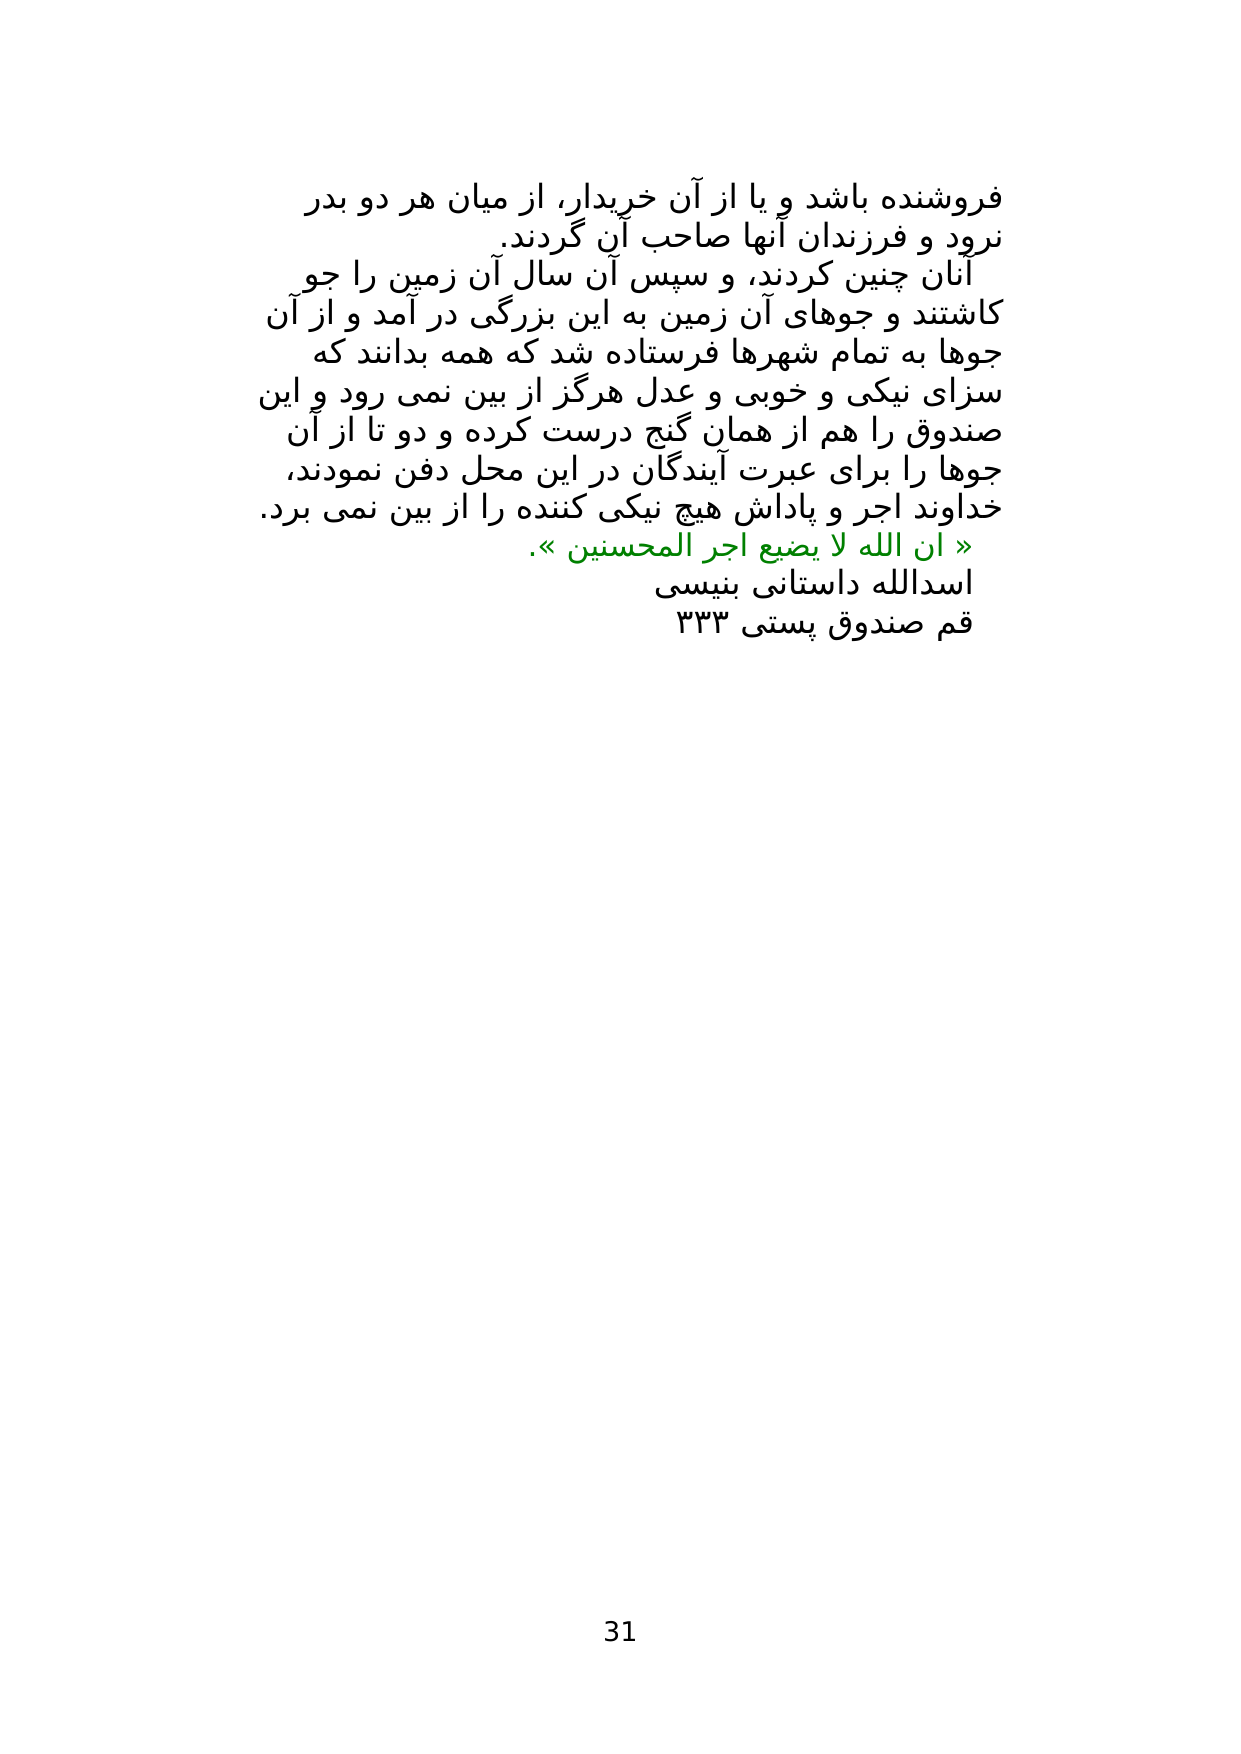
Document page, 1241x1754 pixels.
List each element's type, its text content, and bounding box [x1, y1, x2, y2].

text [236, 177, 1004, 255]
text « ان الله لا يضيع اجر المحسنين ». [236, 527, 1004, 563]
text آنان چنين كردند، و سپس آن سال آن زمين را جو كاشتند و جوهاى آن زمين به اين بزرگى در آمد و از آن جوها به تمام شهرها فرستاده شد كه همه بدانند كه سزاى نيكى و خوبى و عدل هرگز از بين نمى رود و اين صندوق را هم از همان گنج درست كرده و دو تا از آن جوها را براى عبرت آيندگان در اين محل دفن نمودند، خداوند اجر و پاداش هيچ نيكى كننده را از بين نمى برد. [236, 255, 1004, 527]
text قم صندوق پستى ٣٣٣ [236, 602, 1004, 641]
text اسدالله داستانى بنيسى [236, 563, 1004, 602]
